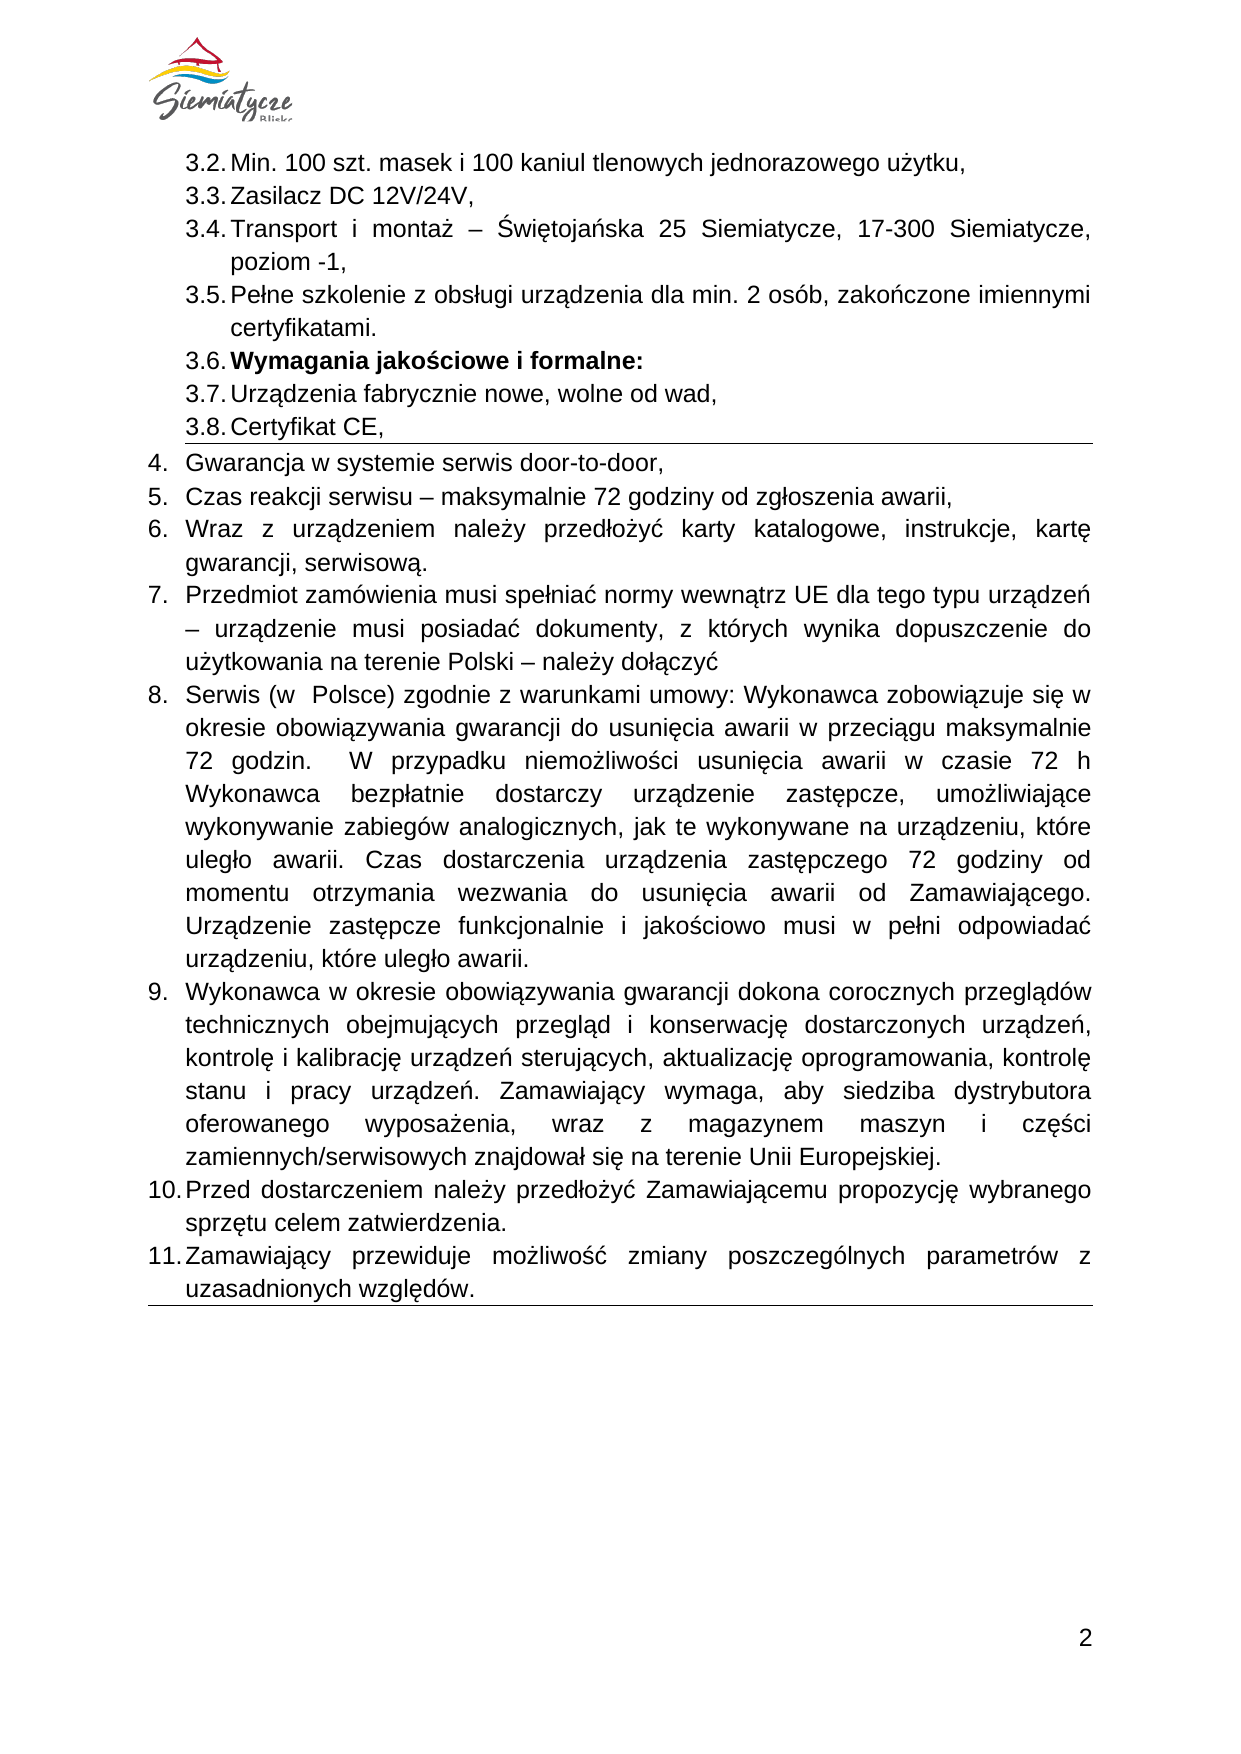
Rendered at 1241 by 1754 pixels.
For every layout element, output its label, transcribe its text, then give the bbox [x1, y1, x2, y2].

list Zamawiający przewiduje możliwość zmiany poszczególnych parametrów z uzasadnionych względów. [148, 1241, 1093, 1305]
list Certyfikat CE, [185, 412, 1093, 443]
list Czas reakcji serwisu – maksymalnie 72 godziny od zgłoszenia awarii, [148, 481, 1093, 510]
list Gwarancja w systemie serwis door-to-door, [148, 448, 1093, 477]
list Transport i montaż – Świętojańska 25 Siemiatycze, 17-300 Siemiatycze, poziom -1, [185, 214, 1093, 275]
picture [148, 36, 292, 121]
list Zasilacz DC 12V/24V, [185, 181, 1093, 209]
list Wymagania jakościowe i formalne: [185, 346, 1093, 374]
list Urządzenia fabrycznie nowe, wolne od wad, [185, 379, 1093, 407]
list Serwis (w Polsce) zgodnie z warunkami umowy: Wykonawca zobowiązuje się w okresie obowiązywania gwarancji do usunięcia awarii w przeciągu maksymalnie 72 godzin. W przypadku niemożliwości usunięcia awarii w czasie 72 h Wykonawca bezpłatnie dostarczy urządzenie zastępcze, umożliwiające wykonywanie zabiegów analogicznych, jak te wykonywane na urządzeniu, które uległo awarii. Czas dostarczenia urządzenia zastępczego 72 godziny od momentu otrzymania wezwania do usunięcia awarii od Zamawiającego. Urządzenie zastępcze funkcjonalnie i jakościowo musi w pełni odpowiadać urządzeniu, które uległo awarii. [148, 679, 1093, 972]
list Wykonawca w okresie obowiązywania gwarancji dokona corocznych przeglądów technicznych obejmujących przegląd i konserwację dostarczonych urządzeń, kontrolę i kalibrację urządzeń sterujących, aktualizację oprogramowania, kontrolę stanu i pracy urządzeń. Zamawiający wymaga, aby siedziba dystrybutora oferowanego wyposażenia, wraz z magazynem maszyn i części zamiennych/serwisowych znajdował się na terenie Unii Europejskiej. [148, 977, 1093, 1171]
list Przedmiot zamówienia musi spełniać normy wewnątrz UE dla tego typu urządzeń – urządzenie musi posiadać dokumenty, z których wynika dopuszczenie do użytkowania na terenie Polski – należy dołączyć [148, 581, 1093, 675]
list Min. 100 szt. masek i 100 kaniul tlenowych jednorazowego użytku, [185, 148, 1093, 176]
list Wraz z urządzeniem należy przedłożyć karty katalogowe, instrukcje, kartę gwarancji, serwisową. [148, 514, 1093, 576]
list Przed dostarczeniem należy przedłożyć Zamawiającemu propozycję wybranego sprzętu celem zatwierdzenia. [148, 1175, 1093, 1237]
list Pełne szkolenie z obsługi urządzenia dla min. 2 osób, zakończone imiennymi certyfikatami. [185, 280, 1093, 341]
